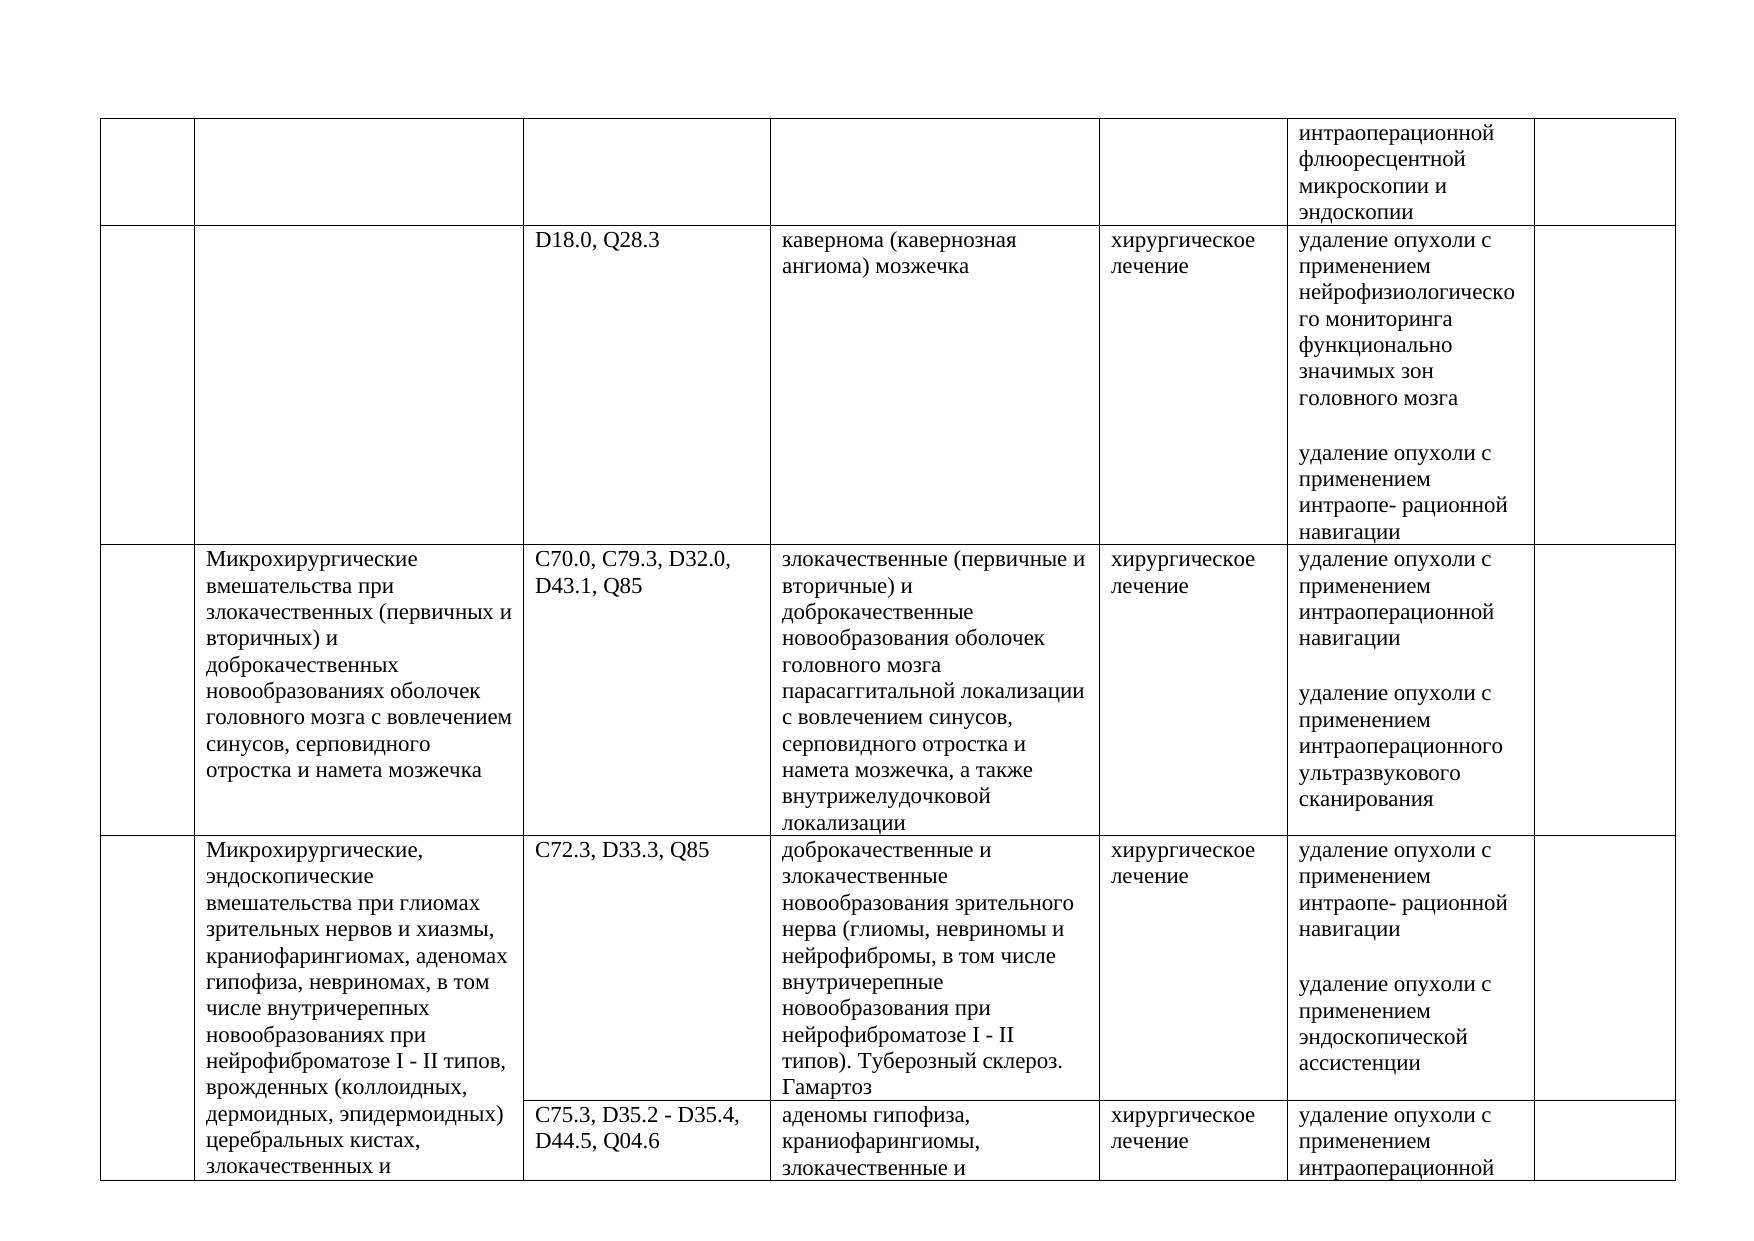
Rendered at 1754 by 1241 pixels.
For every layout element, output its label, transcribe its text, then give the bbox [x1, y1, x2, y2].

table_cell удаление опухоли с применением интраоперационной навигации удаление опухоли с применением интраоперационного ультразвукового сканирования [1288, 545, 1534, 835]
table_cell [1535, 545, 1675, 835]
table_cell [771, 1101, 1099, 1180]
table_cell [524, 1101, 770, 1180]
table_cell хирургическое лечение [1100, 836, 1287, 1100]
table_cell [101, 836, 194, 1180]
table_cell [771, 119, 1099, 224]
table_cell [195, 119, 523, 224]
table_cell Микрохирургические, эндоскопические вмешательства при глиомах зрительных нервов и хиазмы, краниофарингиомах, аденомах гипофиза, невриномах, в том числе внутричерепных новообразованиях при нейрофиброматозе I - II типов, врожденных (коллоидных, дермоидных, эпидермоидных) церебральных кистах, злокачественных и доброкачественных новообразованиях шишковидной железы (в том числе кистозных), туберозном склерозе, гамартозе [195, 836, 523, 1180]
table_cell хирургическое лечение [1100, 226, 1287, 544]
table_cell [1535, 836, 1675, 1100]
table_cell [1100, 1101, 1287, 1180]
table_cell удаление опухоли с применением интраопе- рационной навигации удаление опухоли с применением эндоскопической ассистенции [1288, 836, 1534, 1100]
table_cell [1535, 119, 1675, 224]
table_cell [1535, 226, 1675, 544]
table_cell [101, 119, 194, 224]
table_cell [1288, 1101, 1534, 1180]
table_cell злокачественные (первичные и вторичные) и доброкачественные новообразования оболочек головного мозга парасаггитальной локализации с вовлечением синусов, серповидного отростка и намета мозжечка, а также внутрижелудочковой локализации [771, 545, 1099, 835]
table_cell удаление опухоли с применением нейрофизиологического мониторинга функционально значимых зон головного мозга удаление опухоли с применением интраопе- рационной навигации [1288, 226, 1534, 544]
table_cell [101, 545, 194, 835]
table_cell хирургическое лечение [1100, 545, 1287, 835]
table_cell D18.0, Q28.3 [524, 226, 770, 544]
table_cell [1288, 119, 1534, 224]
table_cell [195, 226, 523, 544]
table_cell [1535, 1101, 1675, 1180]
table_cell [101, 226, 194, 544]
table_cell кавернома (кавернозная ангиома) мозжечка [771, 226, 1099, 544]
table_cell Микрохирургические вмешательства при злокачественных (первичных и вторичных) и доброкачественных новообразованиях оболочек головного мозга с вовлечением синусов, серповидного отростка и намета мозжечка [195, 545, 523, 835]
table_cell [524, 119, 770, 224]
table_cell С72.3, D33.3, Q85 [524, 836, 770, 1100]
table_cell доброкачественные и злокачественные новообразования зрительного нерва (глиомы, невриномы и нейрофибромы, в том числе внутричерепные новообразования при нейрофиброматозе I - II типов). Туберозный склероз. Гамартоз [771, 836, 1099, 1100]
table_cell С70.0, С79.3, D32.0, D43.1, Q85 [524, 545, 770, 835]
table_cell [1100, 119, 1287, 224]
